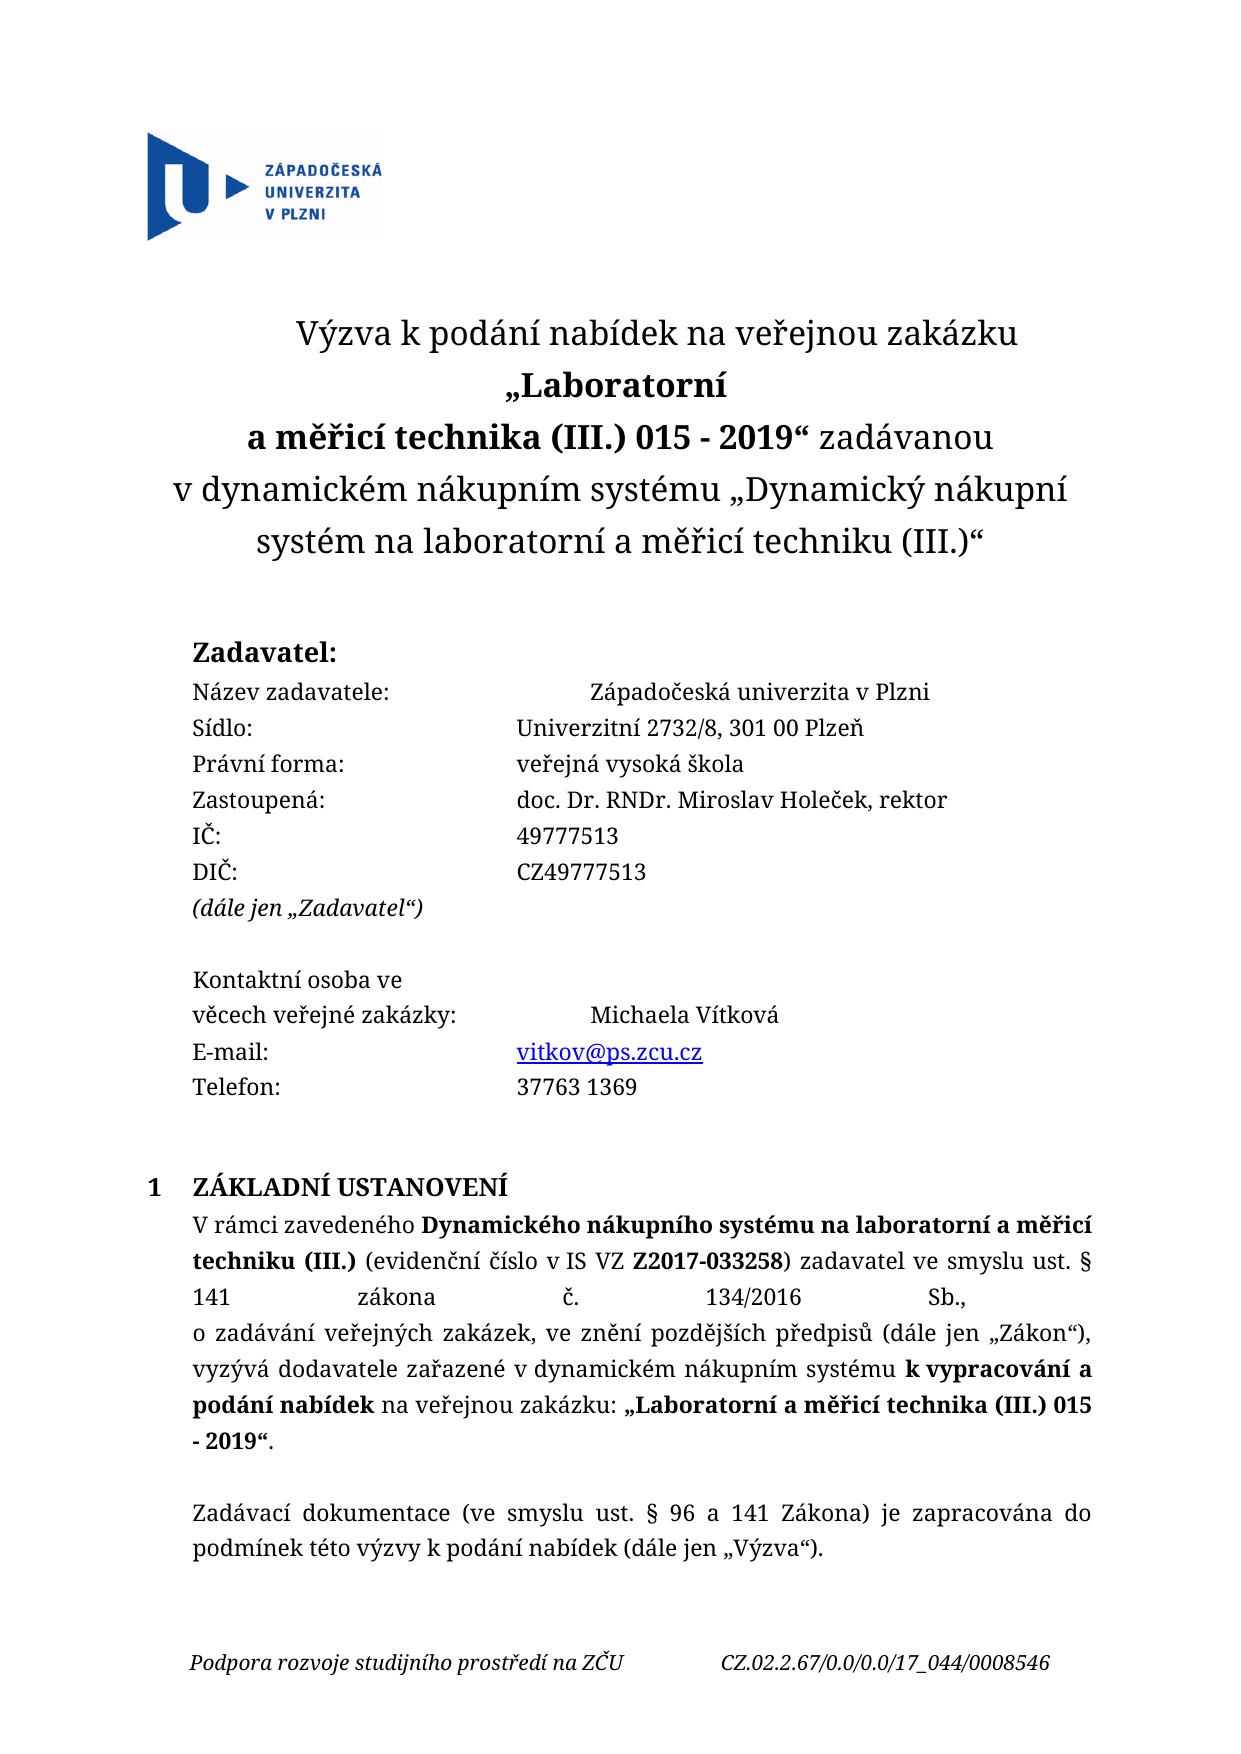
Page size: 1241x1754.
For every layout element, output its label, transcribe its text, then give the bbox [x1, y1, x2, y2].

text V rámci zavedeného Dynamického nákupního systému na laboratorní a měřicí techniku (III.) (evidenční číslo v IS VZ Z2017-033258) zadavatel ve smyslu ust. § 141 zákona č. 134/2016 Sb., o zadávání veřejných zakázek, ve znění pozdějších předpisů (dále jen „Zákon“), vyzývá dodavatele zařazené v dynamickém nákupním systému k vypracování a podání nabídek na veřejnou zakázku: „Laboratorní a měřicí technika (III.) 015 - 2019“. [192, 1209, 1093, 1456]
text Výzva k podání nabídek na veřejnou zakázku „Laboratorní a měřicí technika (III.) 015 - 2019“ zadávanou v dynamickém nákupním systému „Dynamický nákupní systém na laboratorní a měřicí techniku (III.)“ [148, 309, 1093, 564]
text Zastoupená: doc. Dr. RNDr. Miroslav Holeček, rektor [192, 784, 1093, 815]
text Telefon: 37763 1369 [148, 1071, 1093, 1103]
text IČ: 49777513 [148, 820, 1093, 851]
text Zadavatel: [192, 634, 1093, 671]
text Zadávací dokumentace (ve smyslu ust. § 96 a 141 Zákona) je zapracována do podmínek této výzvy k podání nabídek (dále jen „Výzva“). [192, 1496, 1093, 1564]
subtitle ZÁKLADNÍ USTANOVENÍ [148, 1170, 1093, 1204]
text (dále jen „Zadavatel“) [148, 892, 1093, 923]
picture [147, 132, 382, 241]
text DIČ: CZ49777513 [148, 856, 1093, 887]
text Právní forma: veřejná vysoká škola [148, 748, 1093, 779]
text Kontaktní osoba ve věcech veřejné zakázky: Michaela Vítková [192, 963, 1093, 1031]
text Sídlo: Univerzitní 2732/8, 301 00 Plzeň [148, 712, 1093, 743]
text E-mail: vitkov@ps.zcu.cz [148, 1035, 1093, 1067]
text Název zadavatele: Západočeská univerzita v Plzni [148, 676, 1093, 707]
